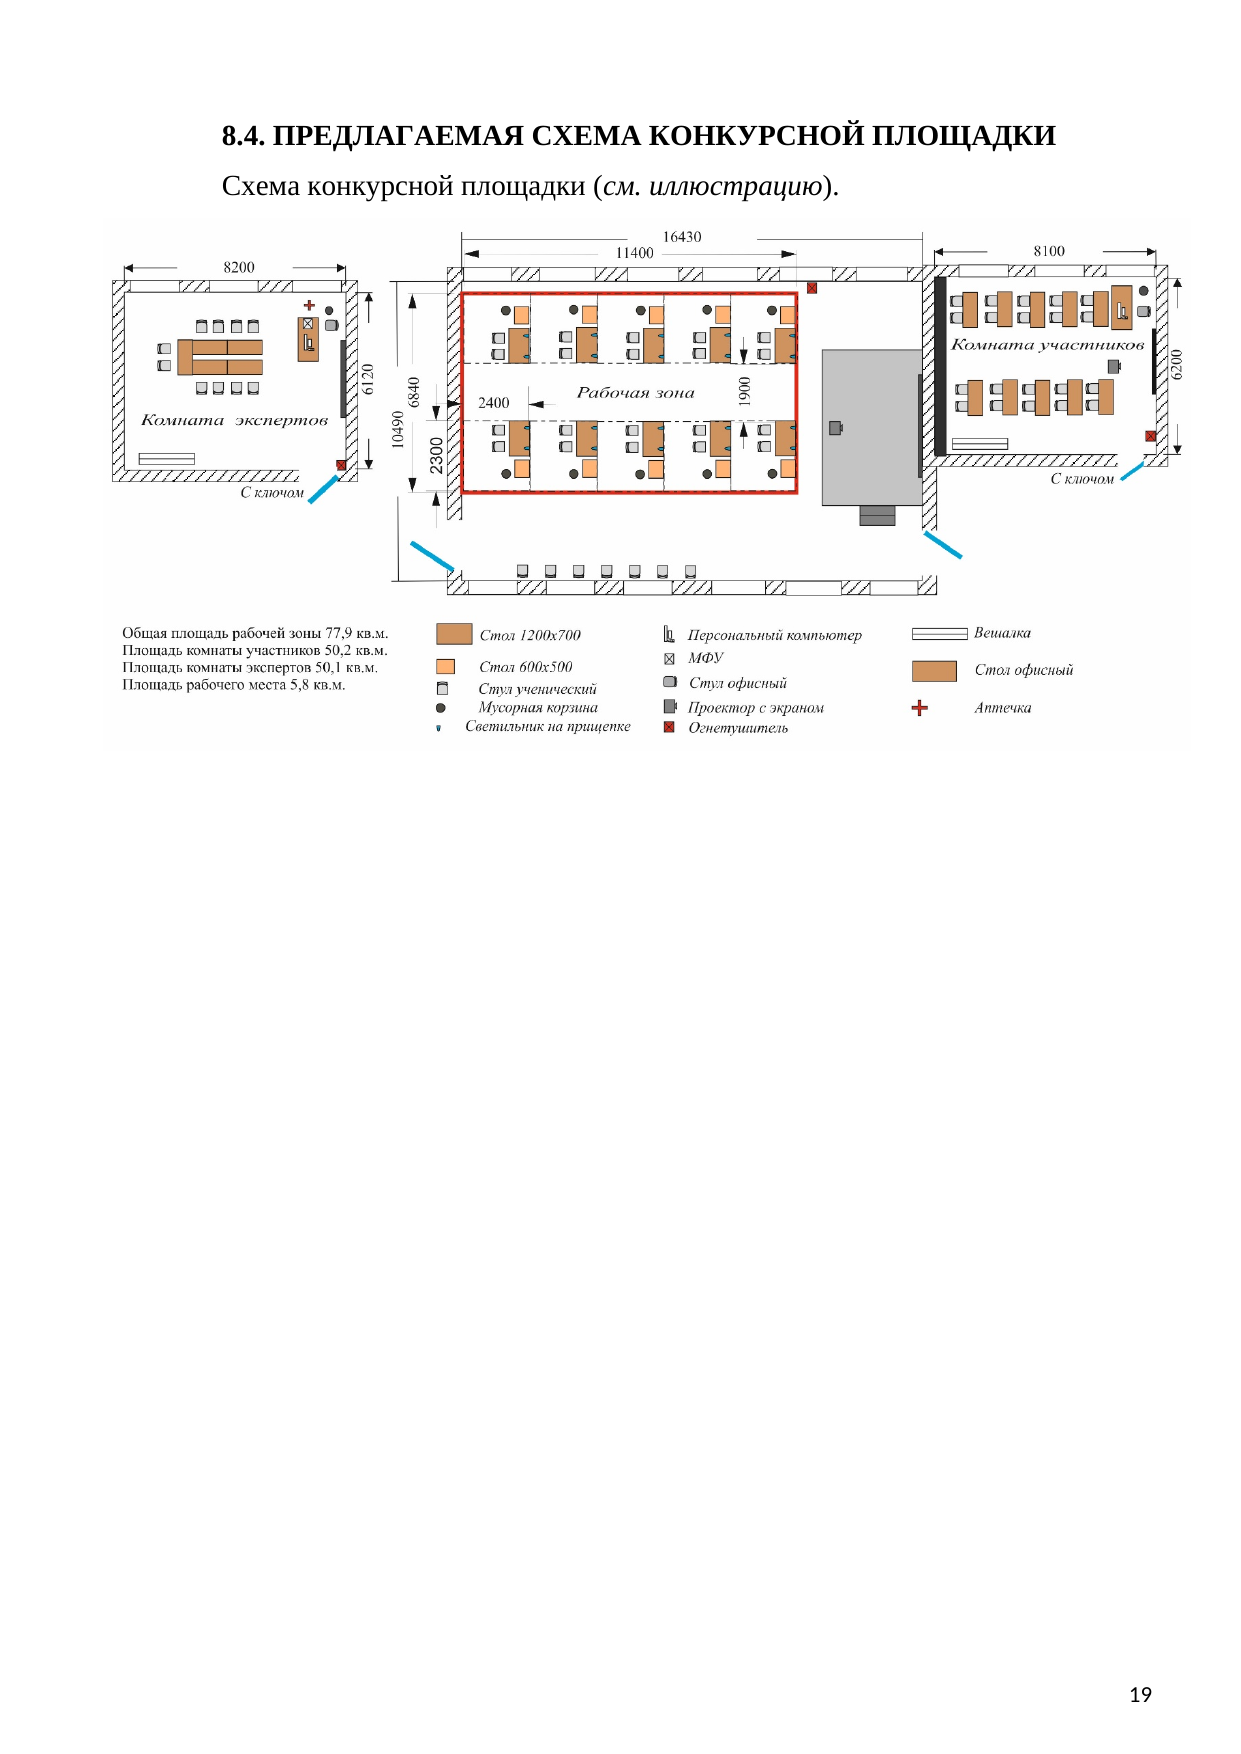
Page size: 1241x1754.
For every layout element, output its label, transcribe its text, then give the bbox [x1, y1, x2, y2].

text Схема конкурсной площадки (см. иллюстрацию). [148, 168, 1152, 202]
text 8.4. ПРЕДЛАГАЕМАЯ СХЕМА КОНКУРСНОЙ ПЛОЩАДКИ [148, 118, 1152, 152]
picture [103, 218, 1192, 751]
